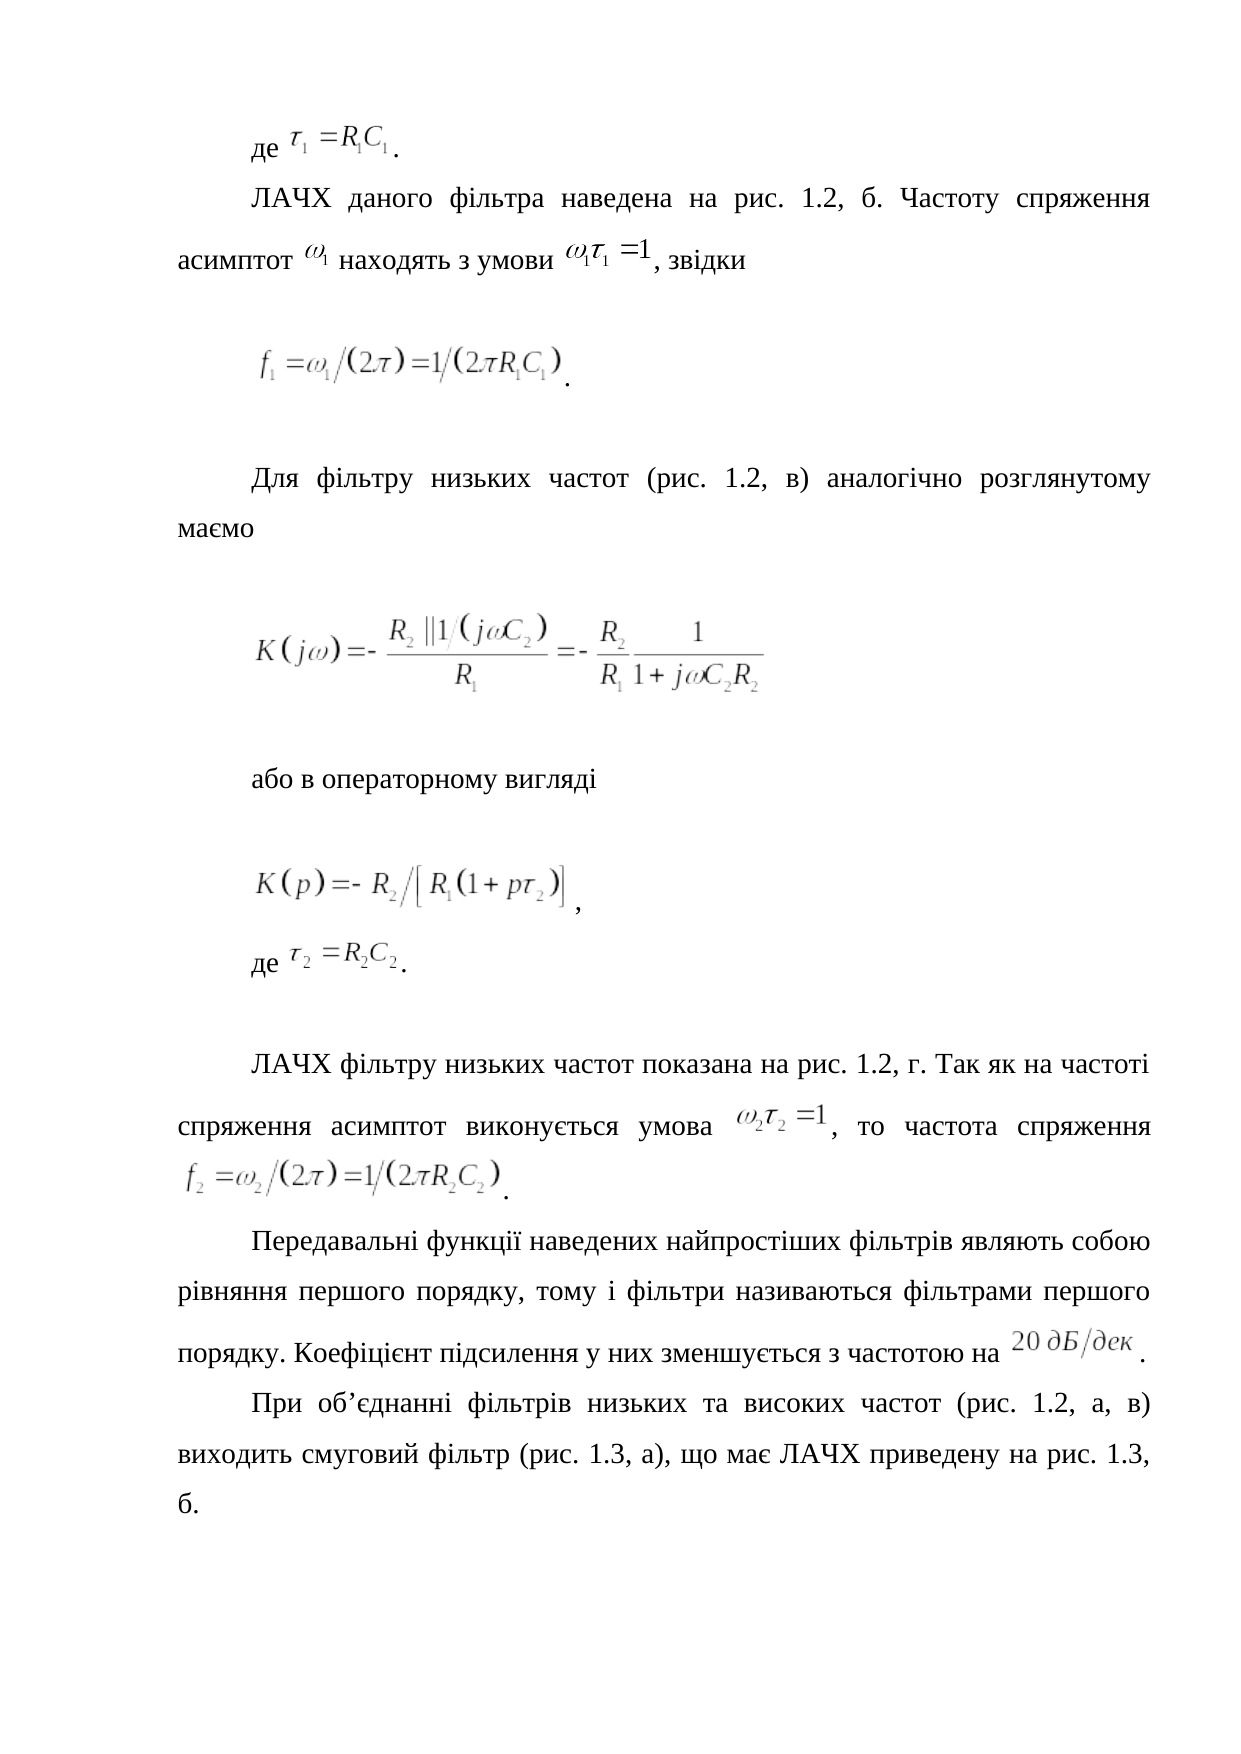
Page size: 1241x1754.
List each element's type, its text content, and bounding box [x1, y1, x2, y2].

text При об’єднанні фільтрів низьких та високих частот (рис. 1.2, а, в) виходить смуговий фільтр (рис. 1.3, а), що має ЛАЧХ приведену на рис. 1.3, б. [177, 1386, 1152, 1520]
text . [177, 343, 1152, 393]
text Для фільтру низьких частот (рис. 1.2, в) аналогічно розглянутому маємо [177, 460, 1152, 544]
text Передавальні функції наведених найпростіших фільтрів являють собою рівняння першого порядку, тому і фільтри називаються фільтрами першого порядку. Коефіцієнт підсилення у них зменшується з частотою на . [177, 1223, 1152, 1369]
text , [177, 862, 1152, 917]
text де . [177, 118, 1152, 163]
text ЛАЧХ фільтру низьких частот показана на рис. 1.2, г. Так як на частоті спряження асимптот виконується умова , то частота спряження . [177, 1046, 1152, 1206]
text ЛАЧХ даного фільтра наведена на рис. 1.2, б. Частоту спряження асимптот находять з умови , звідки [177, 180, 1152, 276]
text або в операторному вигляді [177, 762, 1152, 795]
text де . [177, 934, 1152, 979]
